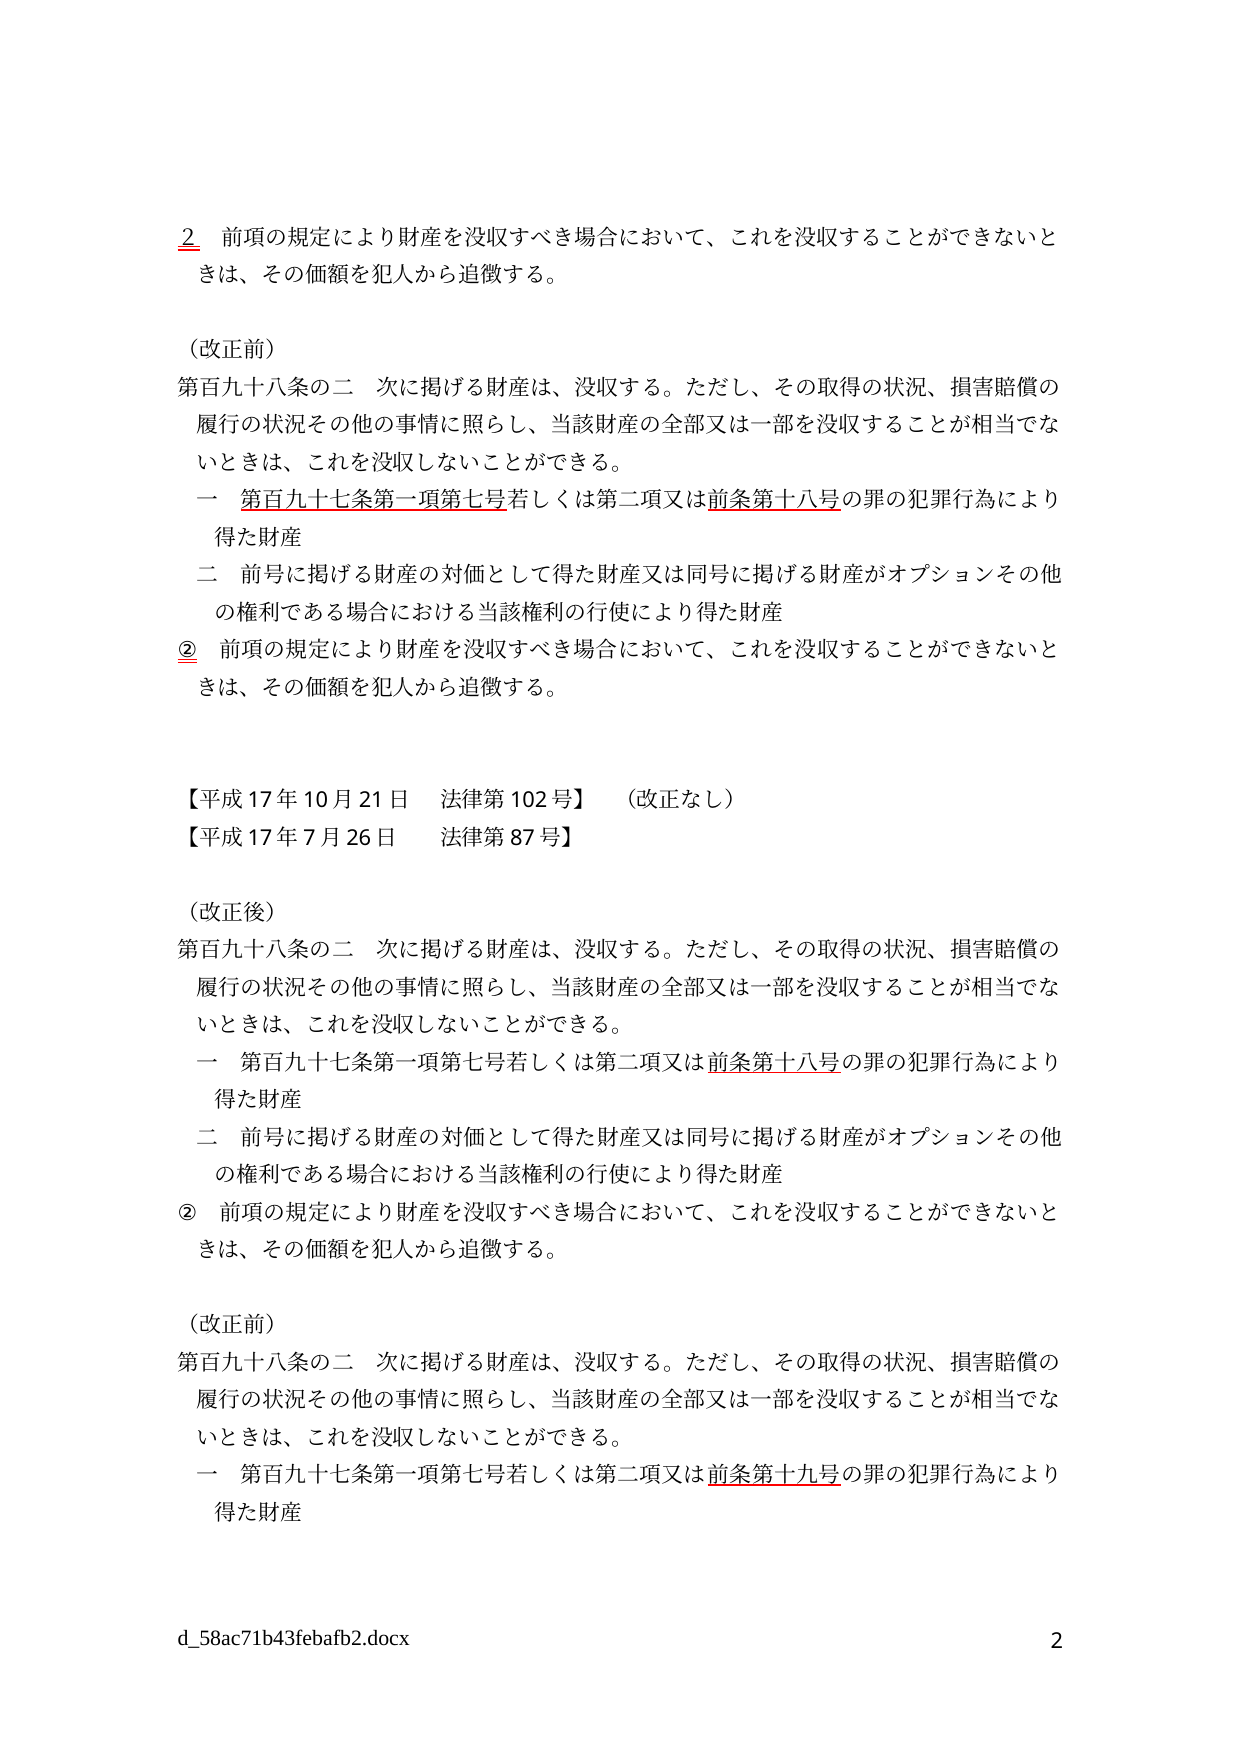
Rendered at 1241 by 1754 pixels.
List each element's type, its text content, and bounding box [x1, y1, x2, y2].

text 一 第百九十七条第一項第七号若しくは第二項又は前条第十九号の罪の犯罪行為により得た財産 [196, 1454, 1063, 1529]
text ② 前項の規定により財産を没収すべき場合において、これを没収することができないときは、その価額を犯人から追徴する。 [177, 629, 1063, 704]
text 第百九十八条の二 次に掲げる財産は、没収する。ただし、その取得の状況、損害賠償の履行の状況その他の事情に照らし、当該財産の全部又は一部を没収することが相当でないときは、これを没収しないことができる。 [177, 1342, 1063, 1454]
text 二 前号に掲げる財産の対価として得た財産又は同号に掲げる財産がオプションその他の権利である場合における当該権利の行使により得た財産 [196, 1117, 1063, 1192]
text 二 前号に掲げる財産の対価として得た財産又は同号に掲げる財産がオプションその他の権利である場合における当該権利の行使により得た財産 [196, 554, 1063, 629]
text 第百九十八条の二 次に掲げる財産は、没収する。ただし、その取得の状況、損害賠償の履行の状況その他の事情に照らし、当該財産の全部又は一部を没収することが相当でないときは、これを没収しないことができる。 [177, 929, 1063, 1042]
text （改正前） [177, 1304, 1063, 1342]
text （改正後） [177, 892, 1063, 929]
text 一 第百九十七条第一項第七号若しくは第二項又は前条第十八号の罪の犯罪行為により得た財産 [196, 1042, 1063, 1117]
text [177, 367, 1063, 479]
text 【平成17年7月26日 法律第87号】 [177, 817, 1063, 854]
text 【平成17年10月21日 法律第102号】 （改正なし） [177, 779, 1063, 817]
text 一 第百九十七条第一項第七号若しくは第二項又は前条第十八号の罪の犯罪行為により得た財産 [196, 479, 1063, 554]
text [177, 1192, 1063, 1267]
text （改正前） [177, 329, 1063, 367]
text ２ 前項の規定により財産を没収すべき場合において、これを没収することができないときは、その価額を犯人から追徴する。 [177, 217, 1063, 292]
